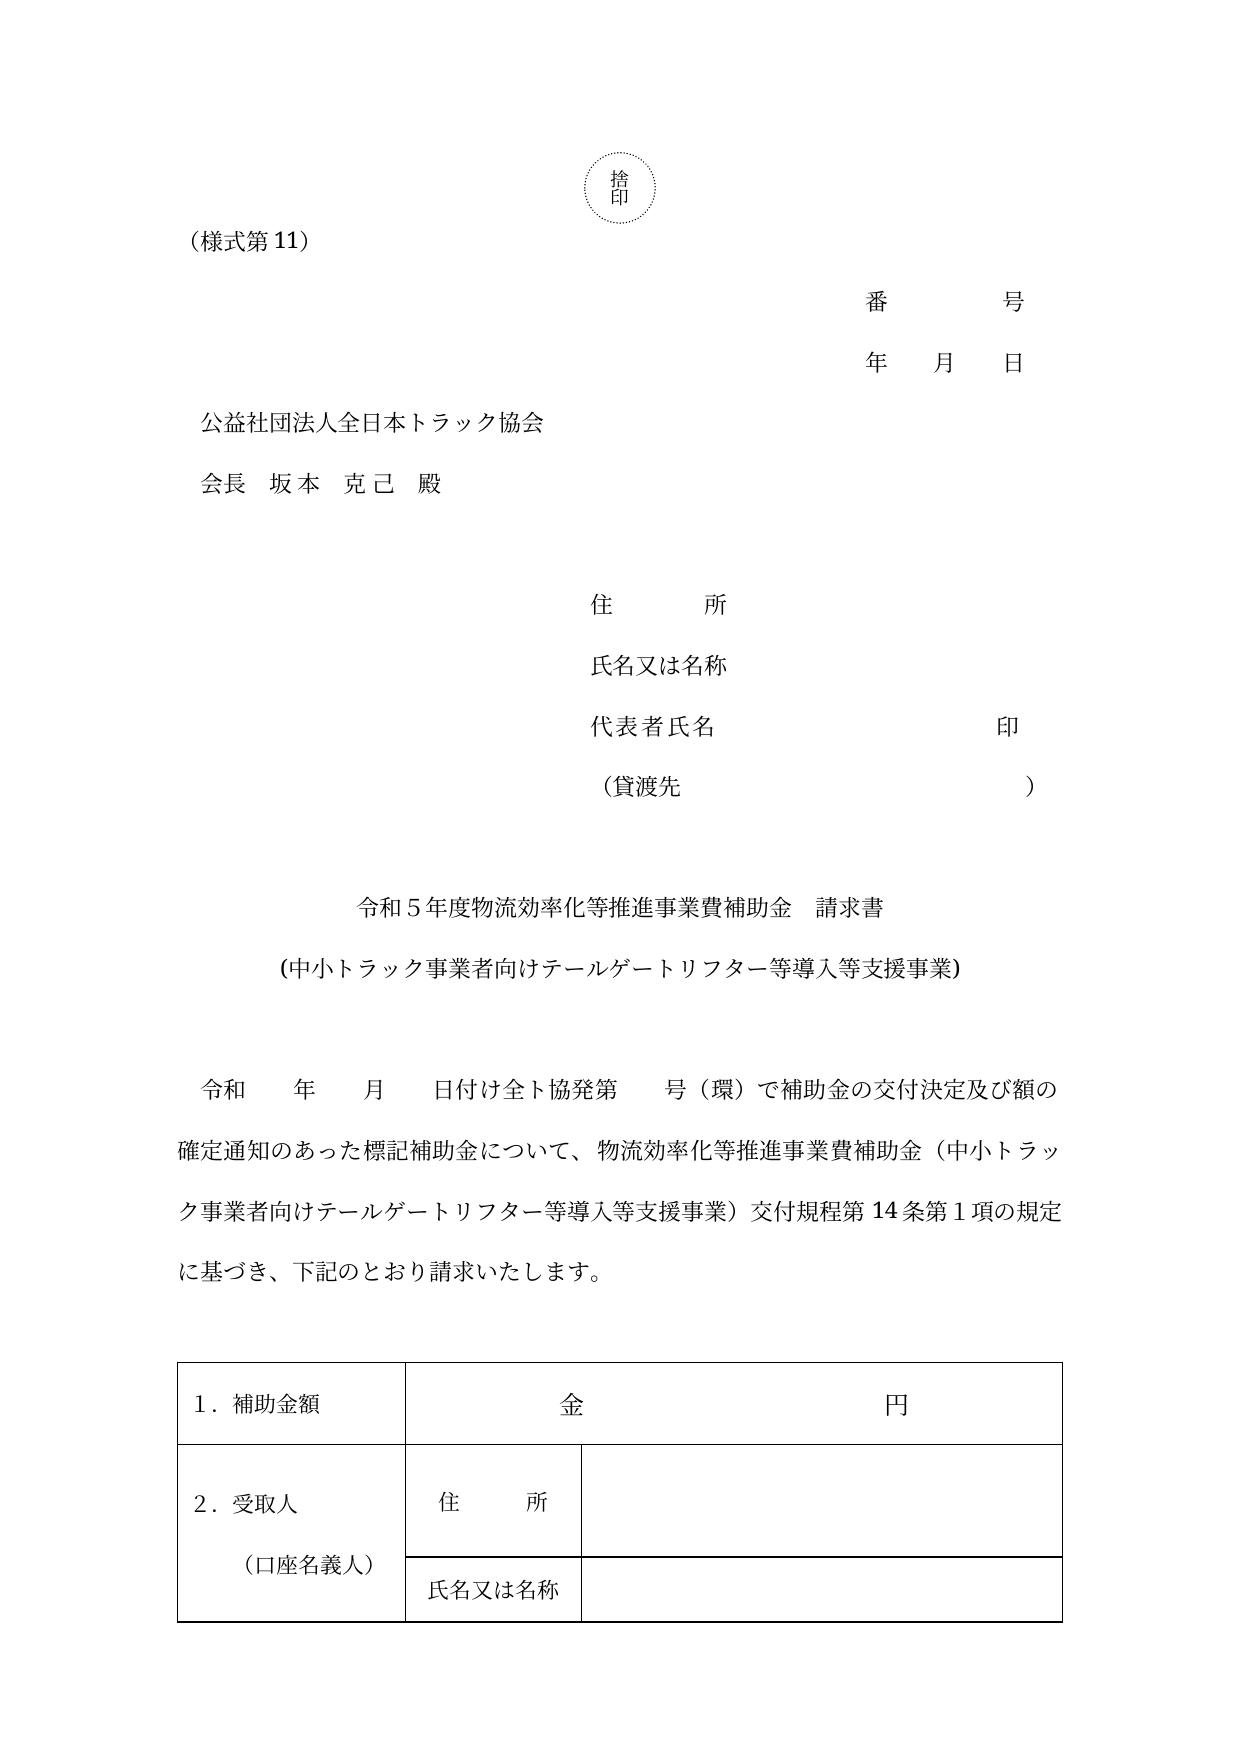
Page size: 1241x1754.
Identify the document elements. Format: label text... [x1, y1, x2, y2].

text 住 所 [177, 573, 1063, 634]
table_cell 氏名又は名称 [406, 1558, 581, 1621]
text 番 号 [177, 270, 1063, 331]
text 令和 年 月 日付け全ト協発第 号（環）で補助金の交付決定及び額の確定通知のあった標記補助金について、物流効率化等推進事業費補助金（中小トラック事業者向けテールゲートリフター等導入等支援事業）交付規程第14条第１項の規定に基づき、下記のとおり請求いたします。 [177, 1058, 1063, 1301]
text 氏名又は名称 [177, 634, 1063, 695]
table_cell [582, 1445, 1062, 1556]
text （貸渡先 ） [177, 755, 1063, 816]
text 代表者氏名 印 [177, 695, 1063, 755]
text （様式第11） [177, 210, 1063, 270]
text 年 月 日 [177, 331, 1063, 392]
table_cell [582, 1558, 1062, 1621]
table_header １．補助金額 [178, 1363, 405, 1444]
table_cell ２．受取人 （口座名義人） [178, 1445, 405, 1621]
table_cell 住 所 [406, 1445, 581, 1556]
text 令和５年度物流効率化等推進事業費補助金 請求書 [177, 877, 1063, 937]
table_header 金 円 [406, 1363, 1062, 1444]
text 会長 坂 本 克 己 殿 [177, 452, 1063, 513]
text (中小トラック事業者向けテールゲートリフター等導入等支援事業) [177, 937, 1063, 998]
text 公益社団法人全日本トラック協会 [177, 392, 1063, 452]
